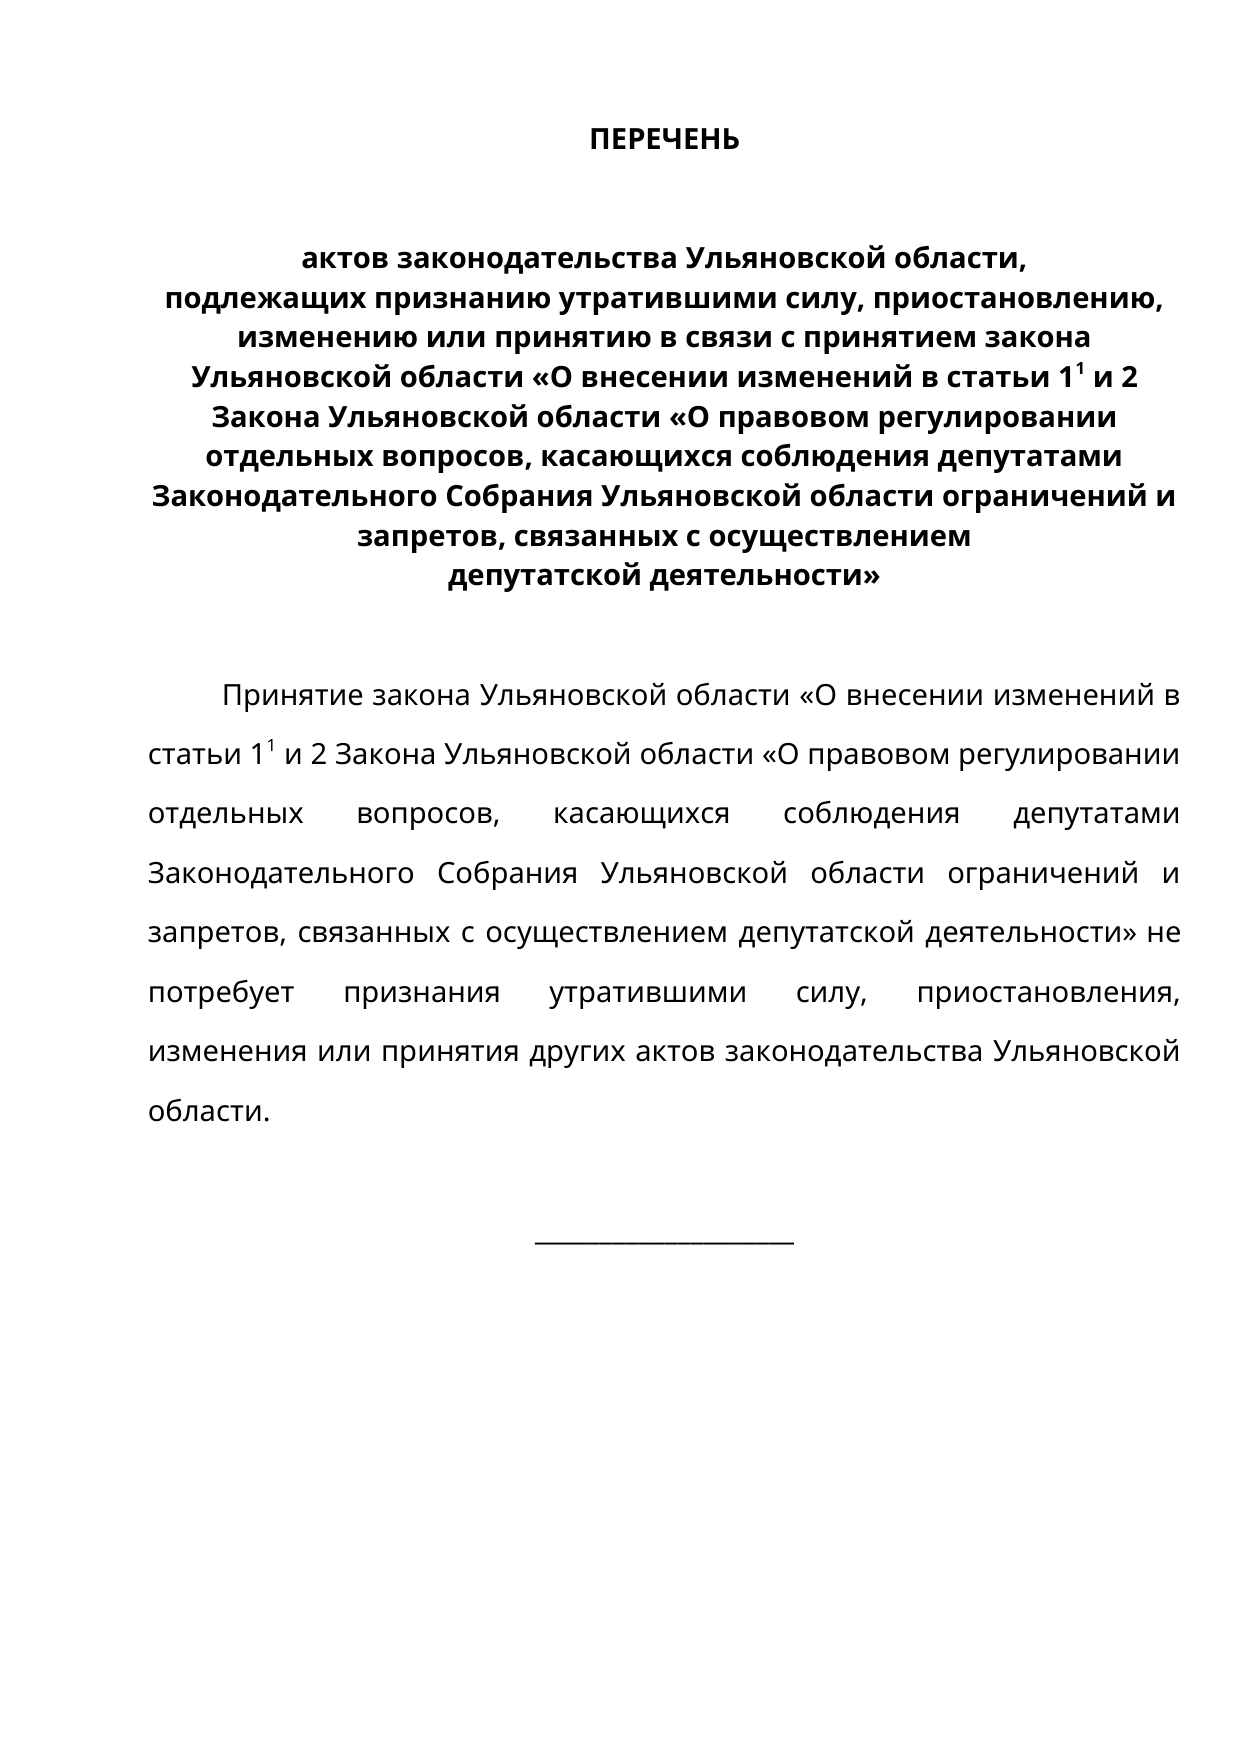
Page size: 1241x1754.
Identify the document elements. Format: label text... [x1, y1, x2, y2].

text Принятие закона Ульяновской области «О внесении изменений в статьи 11 и 2 Закона Ульяновской области «О правовом регулировании отдельных вопросов, касающихся соблюдения депутатами Законодательного Собрания Ульяновской области ограничений и запретов, связанных с осуществлением депутатской деятельности» не потребует признания утратившими силу, приостановления, изменения или принятия других актов законодательства Ульяновской области. [148, 674, 1181, 1130]
text изменению или принятию в связи с принятием закона Ульяновской области «О внесении изменений в статьи 11 и 2 Закона Ульяновской области «О правовом регулировании отдельных вопросов, касающихся соблюдения депутатами Законодательного Собрания Ульяновской области ограничений и запретов, связанных с осуществлением [148, 317, 1181, 555]
text подлежащих признанию утратившими силу, приостановлению, [148, 277, 1181, 317]
text актов законодательства Ульяновской области, [148, 237, 1181, 277]
text ____________________ [148, 1209, 1181, 1249]
text депутатской деятельности» [148, 555, 1181, 594]
subtitle Перечень [148, 118, 1181, 158]
